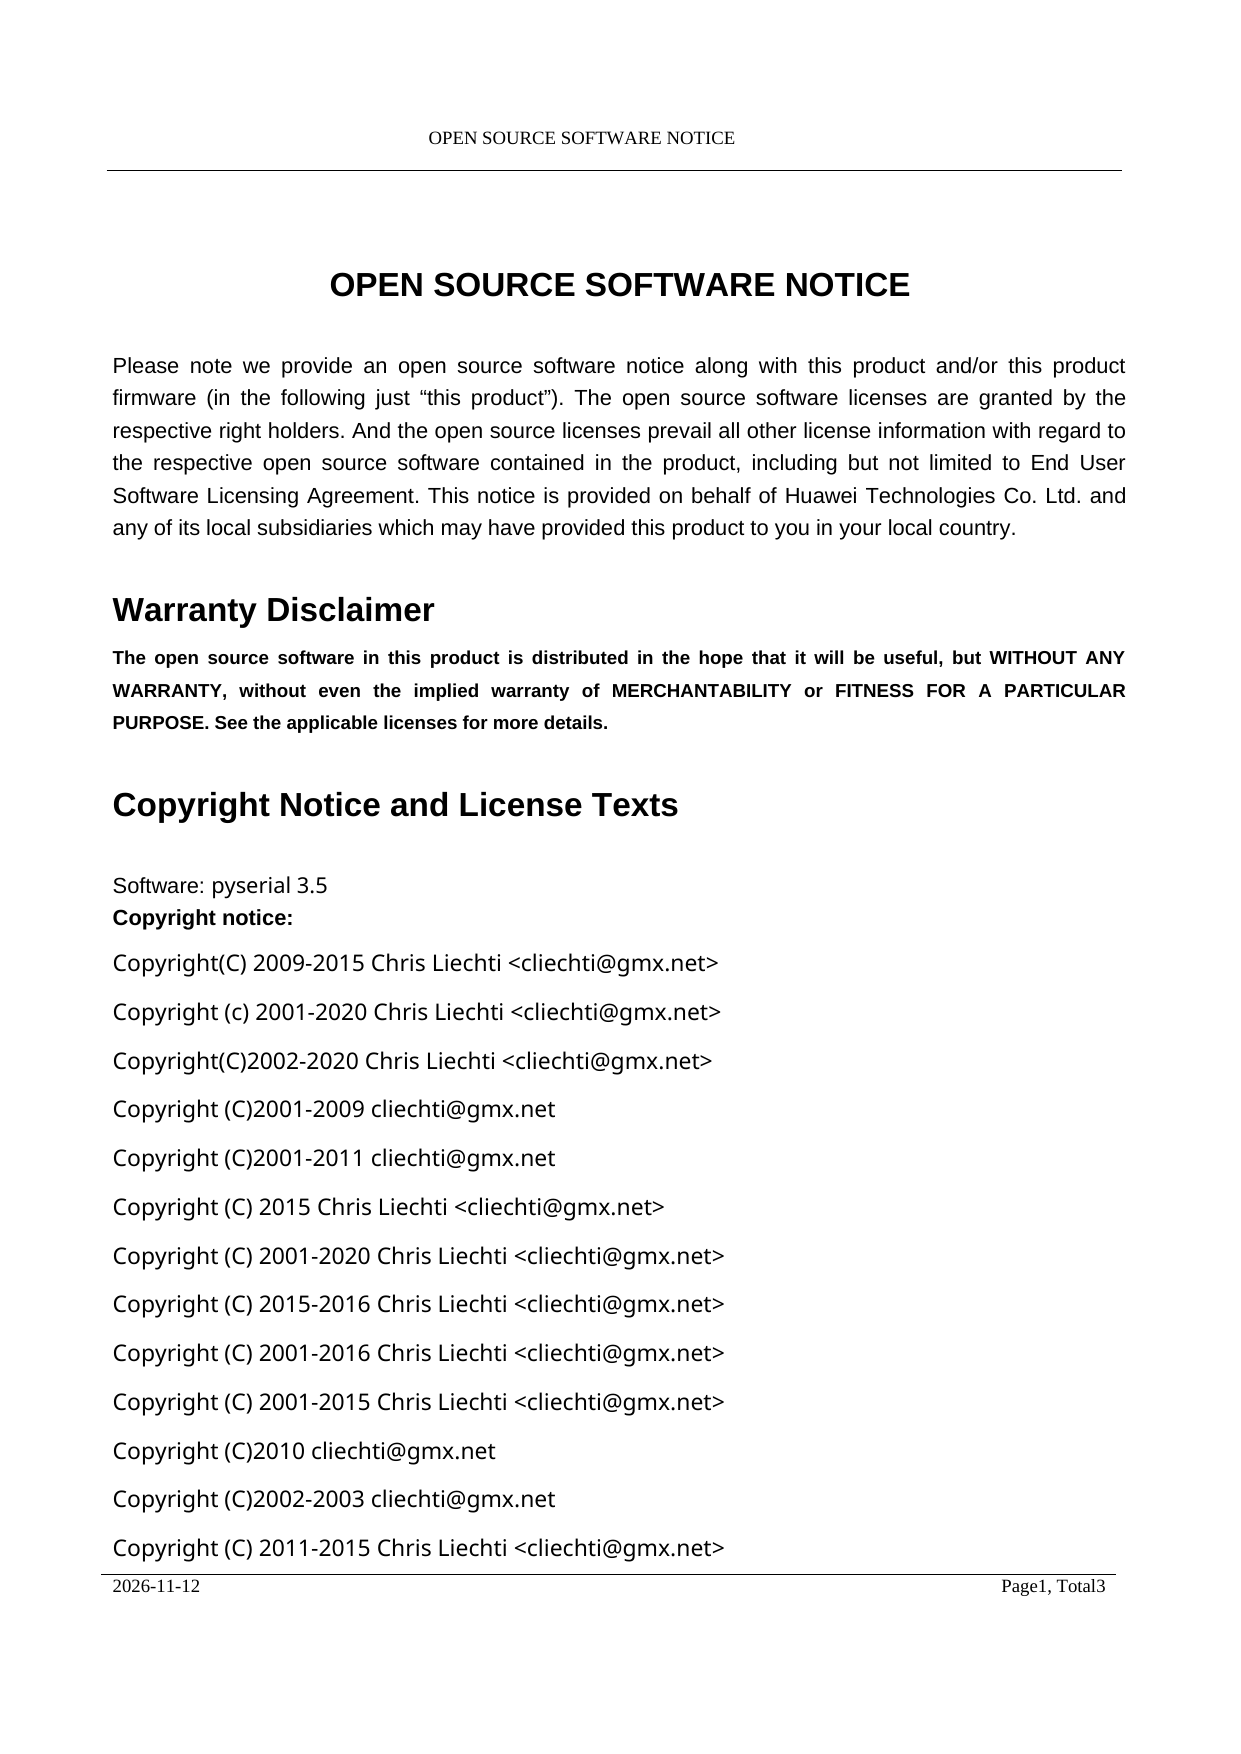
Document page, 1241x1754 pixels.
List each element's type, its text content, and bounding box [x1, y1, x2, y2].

text Software: pyserial 3.5 [112, 869, 1128, 901]
text Please note we provide an open source software notice along with this product and/or this product firmware (in the following just “this product”). The open source software licenses are granted by the respective right holders. And the open source licenses prevail all other license information with regard to the respective open source software contained in the product, including but not limited to End User Software Licensing Agreement. This notice is provided on behalf of Huawei Technologies Co. Ltd. and any of its local subsidiaries which may have provided this product to you in your local country. [112, 349, 1128, 544]
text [112, 947, 1128, 1564]
text Copyright notice: [112, 901, 1128, 934]
text Warranty Disclaimer [112, 576, 1128, 641]
text The open source software in this product is distributed in the hope that it will be useful, but WITHOUT ANY WARRANTY, without even the implied warranty of MERCHANTABILITY or FITNESS FOR A PARTICULAR PURPOSE. See the applicable licenses for more details. [112, 641, 1128, 739]
text Copyright Notice and License Texts [112, 771, 1128, 836]
text OPEN SOURCE SOFTWARE NOTICE [112, 251, 1128, 316]
